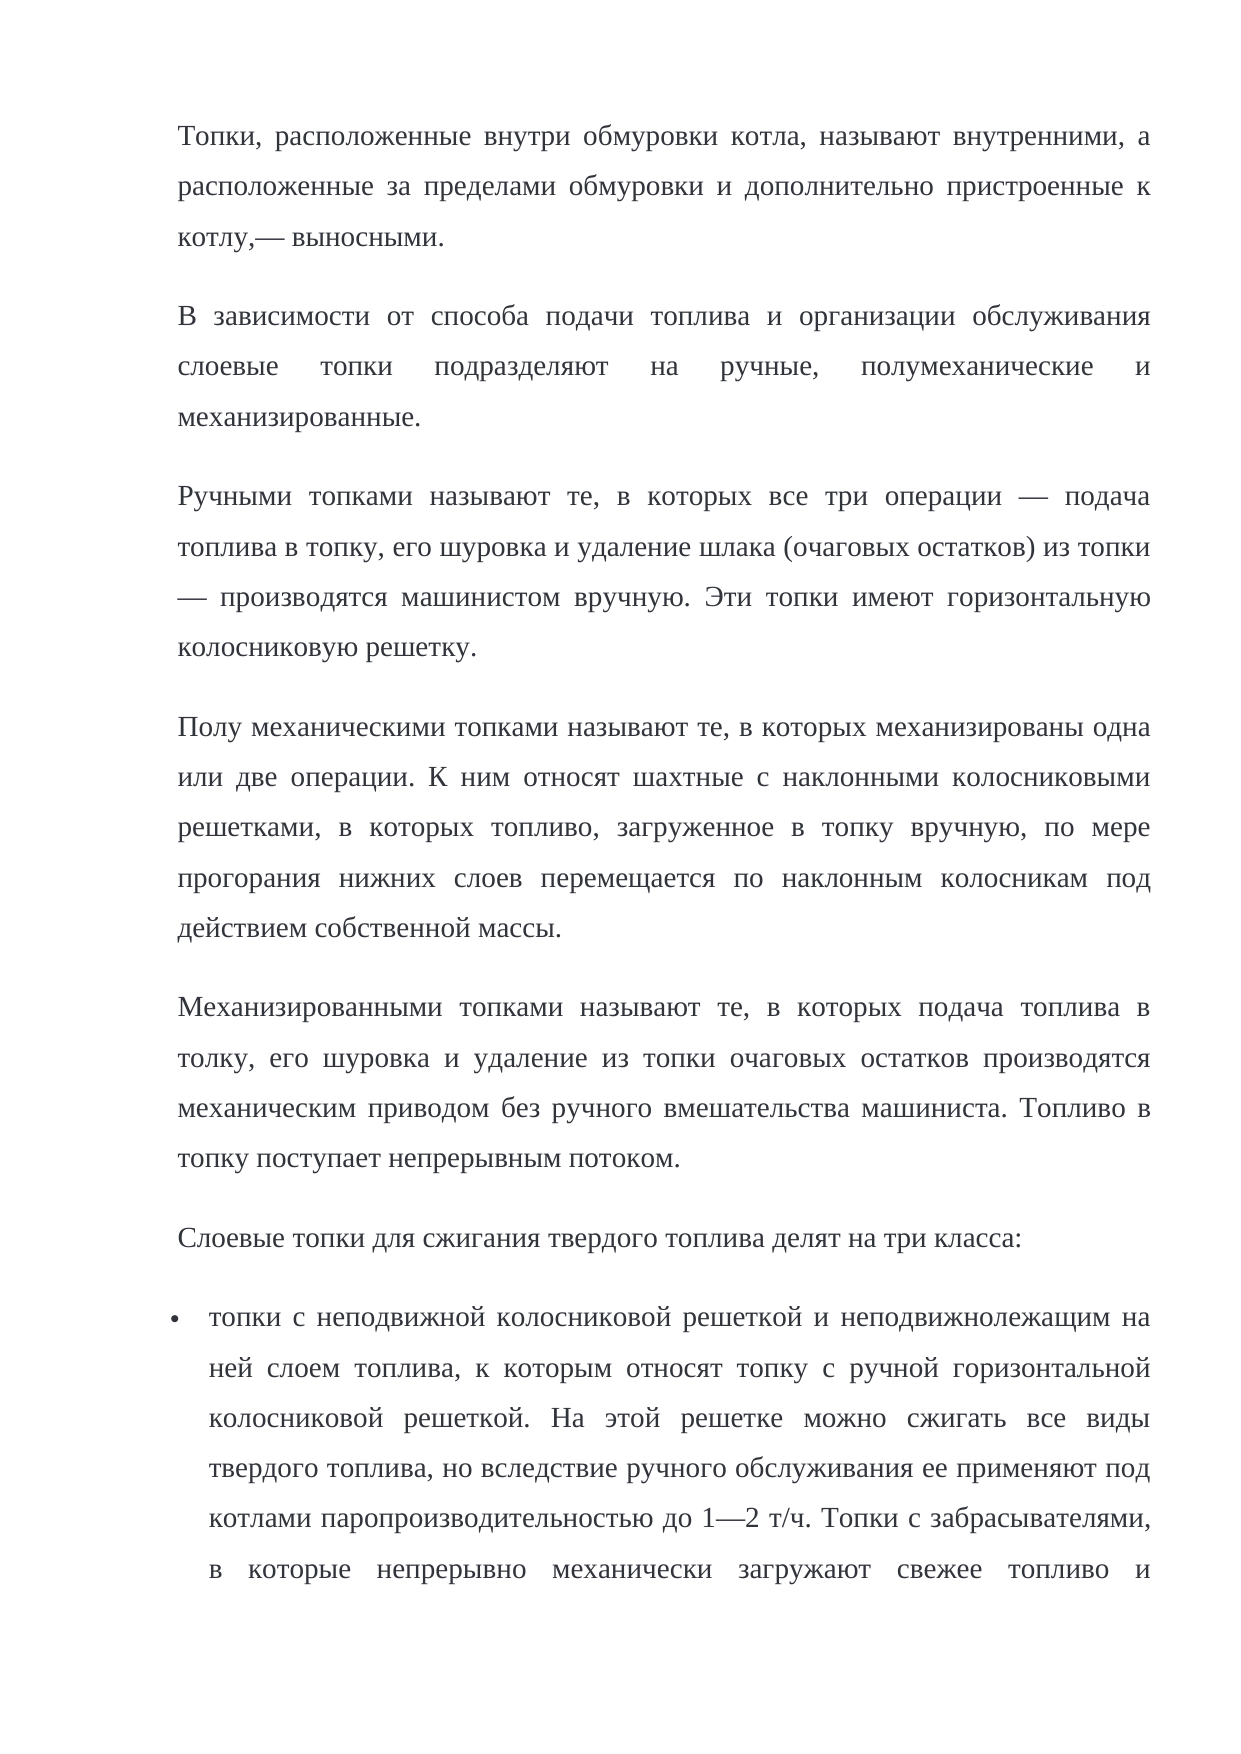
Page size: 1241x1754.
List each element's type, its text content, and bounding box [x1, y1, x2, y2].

text Топки, расположенные внутри обмуровки котла, называют внутренними, а расположенные за пределами обмуровки и дополнительно пристроенные к котлу,— выносными. [177, 118, 1152, 252]
text В зависимости от способа подачи топлива и организации обслуживания слоевые топки подразделяют на ручные, полумеханические и механизированные. [177, 298, 1152, 432]
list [171, 1299, 1152, 1584]
text Механизированными топками называют те, в которых подача топлива в толку, его шуровка и удаление из топки очаговых остатков производятся механическим приводом без ручного вмешательства машиниста. Топливо в топку поступает непрерывным потоком. [177, 989, 1152, 1174]
text Слоевые топки для сжигания твердого топлива делят на три класса: [177, 1220, 1152, 1253]
text Ручными топками называют те, в которых все три операции — подача топлива в топку, его шуровка и удаление шлака (очаговых остатков) из топки — производятся машинистом вручную. Эти топки имеют горизонтальную колосниковую решетку. [177, 478, 1152, 663]
text Полу механическими топками называют те, в которых механизированы одна или две операции. К ним относят шахтные с наклонными колосниковыми решетками, в которых топливо, загруженное в топку вручную, по мере прогорания нижних слоев перемещается по наклонным колосникам под действием собственной массы. [177, 709, 1152, 943]
